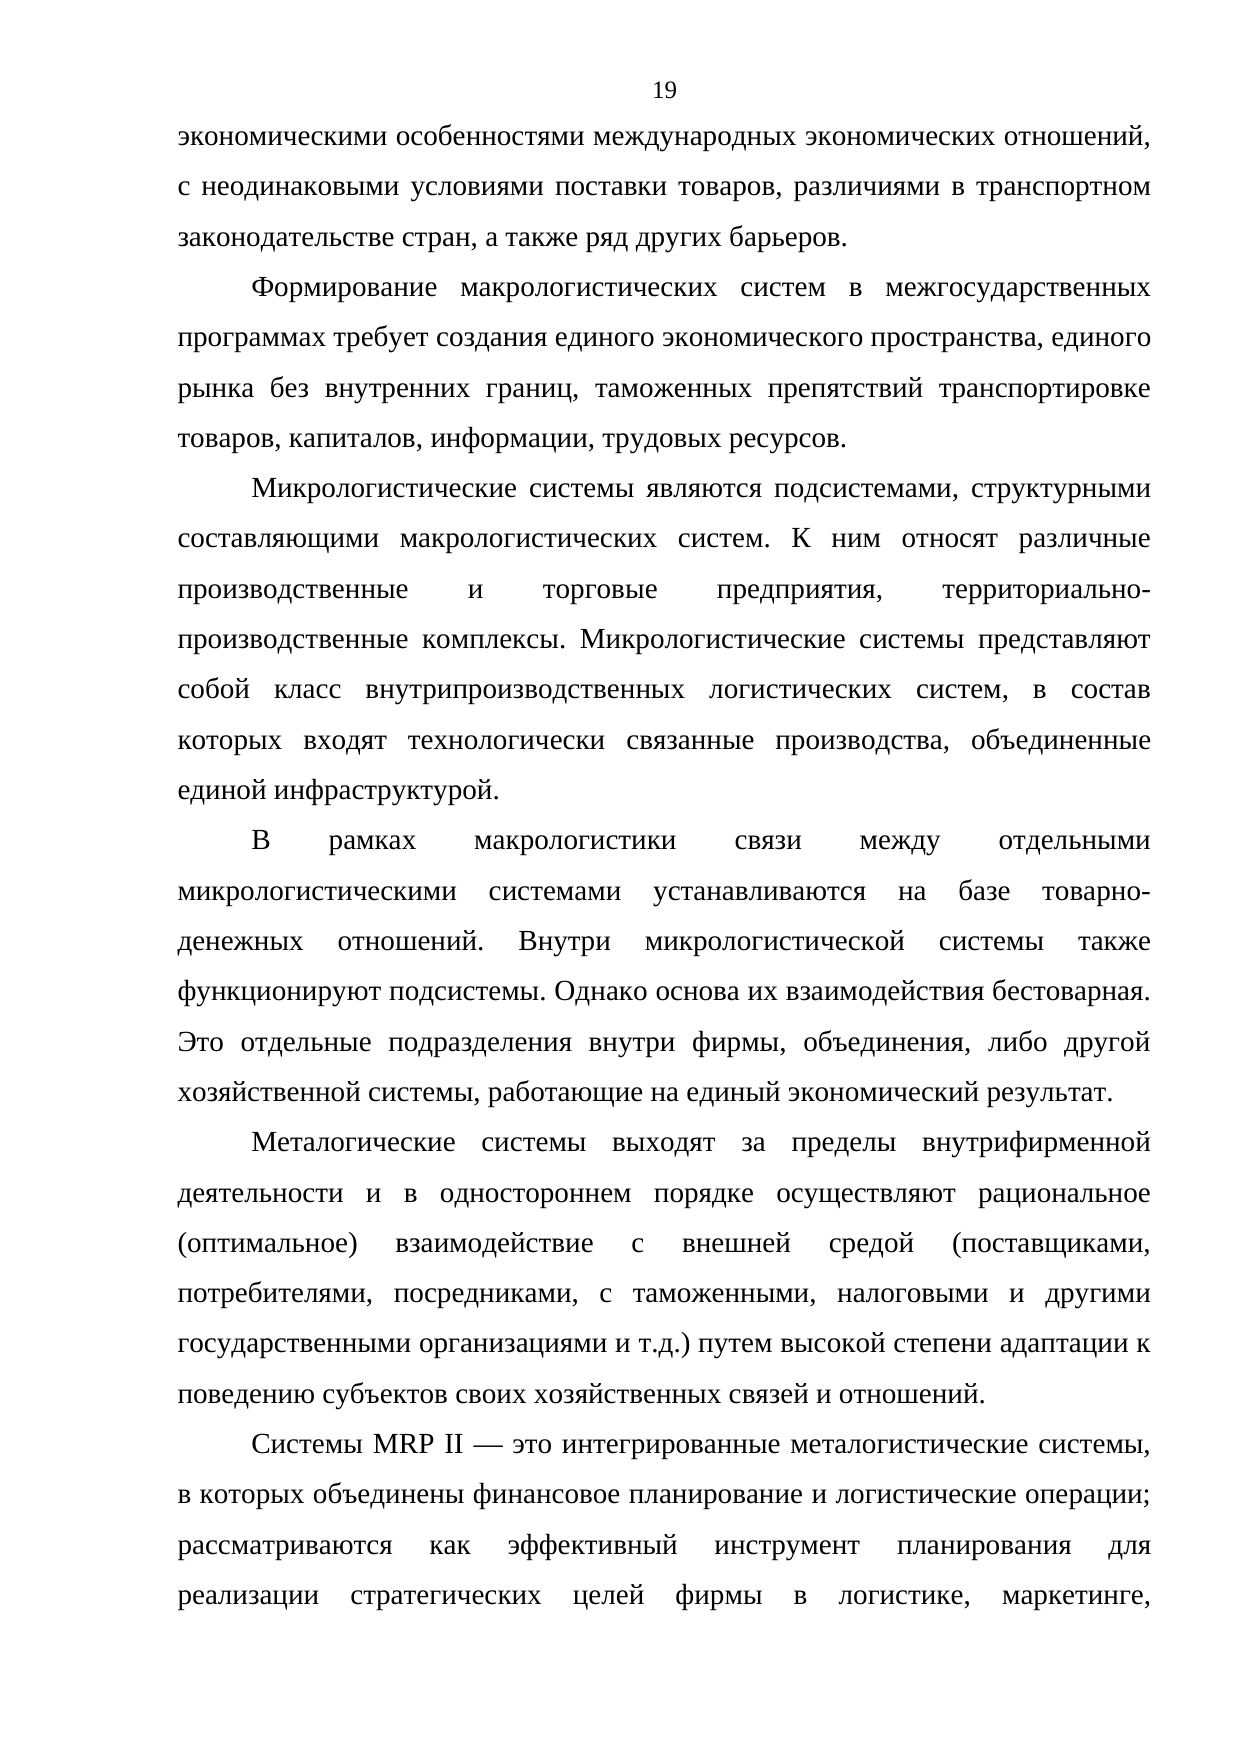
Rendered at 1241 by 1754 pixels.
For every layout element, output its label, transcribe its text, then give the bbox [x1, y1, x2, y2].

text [177, 1426, 1152, 1611]
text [177, 118, 1152, 252]
text Металогические системы выходят за пределы внутрифирменной деятельности и в одностороннем порядке осуществляют рациональное (оптимальное) взаимодействие с внешней средой (поставщиками, потребителями, посредниками, с таможенными, налоговыми и другими государственными организациями и т.д.) путем высокой степени адаптации к поведению субъектов своих хозяйственных связей и отношений. [177, 1124, 1152, 1409]
text Микрологистические системы являются подсистемами, структурными составляющими макрологистических систем. К ним относят различные производственные и торговые предприятия, территориально-производственные комплексы. Микрологистические системы представляют собой класс внутрипроизводственных логистических систем, в состав которых входят технологически связанные производства, объединенные единой инфраструктурой. [177, 470, 1152, 806]
text В рамках макрологистики связи между отдельными микрологистическими системами устанавливаются на базе товарно-денежных отношений. Внутри микрологистической системы также функционируют подсистемы. Однако основа их взаимодействия бестоварная. Это отдельные подразделения внутри фирмы, объединения, либо другой хозяйственной системы, работающие на единый экономический результат. [177, 822, 1152, 1108]
text Формирование макрологистических систем в межгосударственных программах требует создания единого экономического пространства, единого рынка без внутренних границ, таможенных препятствий транспортировке товаров, капиталов, информации, трудовых ресурсов. [177, 269, 1152, 453]
